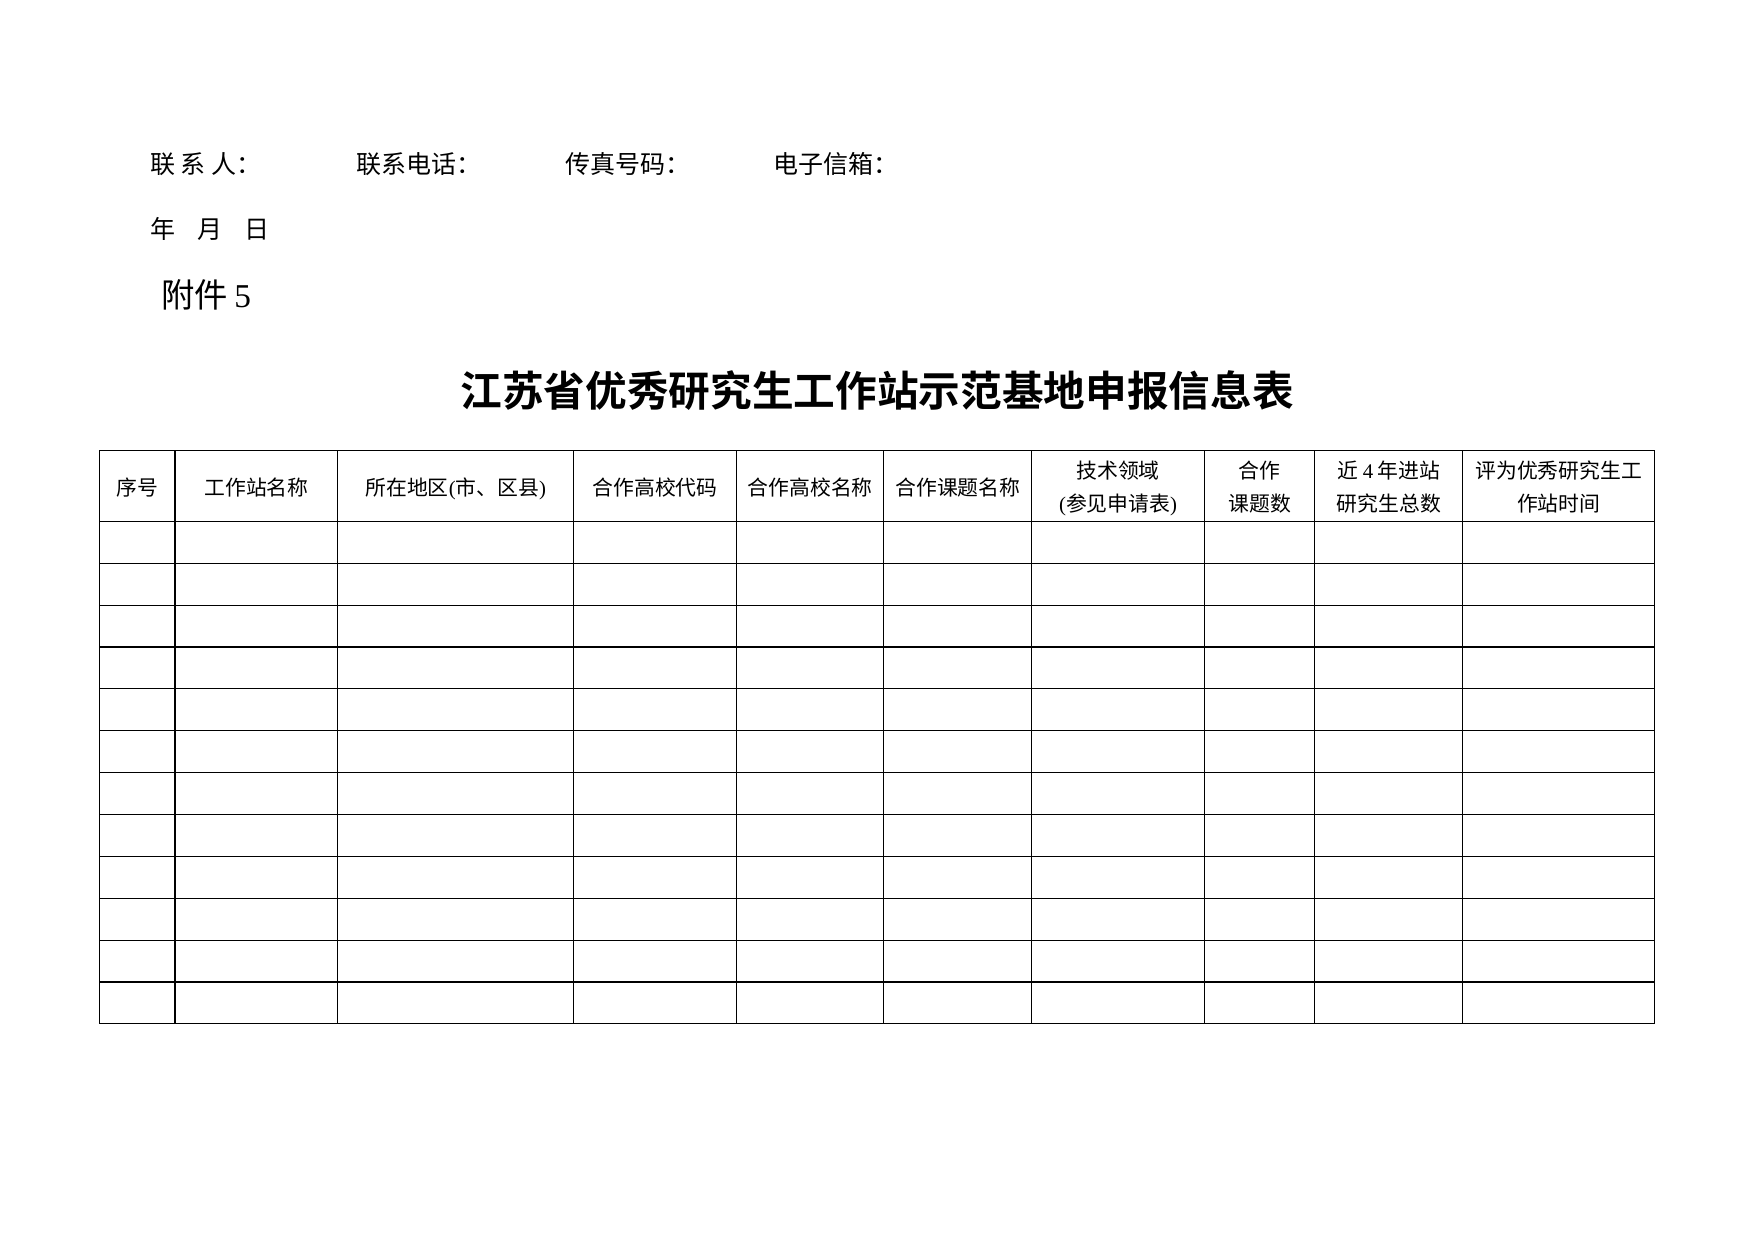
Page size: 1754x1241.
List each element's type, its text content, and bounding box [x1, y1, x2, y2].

table_cell [338, 689, 573, 730]
table_cell [1315, 941, 1462, 981]
table_cell [1463, 606, 1654, 646]
table_cell [1205, 983, 1314, 1023]
table_cell [176, 899, 337, 939]
table_cell 技术领域 (参见申请表) [1032, 451, 1204, 521]
table_cell [176, 648, 337, 688]
table_cell [1463, 522, 1654, 563]
table_cell [100, 564, 174, 604]
table_cell [1315, 689, 1462, 730]
table_cell [176, 606, 337, 646]
table_cell [1205, 731, 1314, 772]
table_cell [884, 731, 1031, 772]
table_cell [100, 606, 174, 646]
table_cell [1032, 815, 1204, 856]
table_cell [1205, 857, 1314, 898]
table_header 附件5 [100, 260, 1654, 325]
table_cell [176, 689, 337, 730]
table_cell [574, 606, 736, 646]
table_cell [1032, 689, 1204, 730]
table_cell [574, 689, 736, 730]
table_cell [338, 606, 573, 646]
table_cell [338, 941, 573, 981]
table_cell [338, 564, 573, 604]
table_cell [1315, 731, 1462, 772]
table_cell [1205, 522, 1314, 563]
table_cell [1315, 564, 1462, 604]
table_cell [1463, 689, 1654, 730]
table_cell [100, 648, 174, 688]
table_cell [338, 522, 573, 563]
table_cell [737, 689, 883, 730]
table_cell [1315, 983, 1462, 1023]
table_cell [737, 522, 883, 563]
table_cell [1315, 773, 1462, 814]
table_cell [1205, 648, 1314, 688]
table_cell [176, 731, 337, 772]
table_cell [884, 773, 1031, 814]
table_cell 合作 课题数 [1205, 451, 1314, 521]
table_cell [1315, 606, 1462, 646]
table_cell [338, 815, 573, 856]
table_cell 合作高校代码 [574, 451, 736, 521]
table_cell [884, 648, 1031, 688]
table_cell [176, 564, 337, 604]
table_cell [100, 689, 174, 730]
text 联 系 人： 联系电话： 传真号码： 电子信箱： 年 月 日 [150, 130, 1604, 260]
table_cell [737, 564, 883, 604]
table_cell 工作站名称 [176, 451, 337, 521]
table_cell [100, 941, 174, 981]
table_cell [338, 899, 573, 939]
table_cell [100, 899, 174, 939]
table_cell [737, 899, 883, 939]
table_cell [1205, 689, 1314, 730]
table_cell [574, 522, 736, 563]
table_cell [1463, 648, 1654, 688]
table_cell [574, 899, 736, 939]
table_cell [884, 857, 1031, 898]
table_cell [1032, 564, 1204, 604]
table_cell 所在地区(市、区县) [338, 451, 573, 521]
table_cell [1205, 815, 1314, 856]
table_cell 近4年进站 研究生总数 [1315, 451, 1462, 521]
table_cell 序号 [100, 451, 174, 521]
table_cell [1032, 857, 1204, 898]
table_cell [737, 773, 883, 814]
table_cell [176, 857, 337, 898]
table_cell [574, 815, 736, 856]
table_cell [1315, 522, 1462, 563]
table_cell [1463, 773, 1654, 814]
table_cell [737, 857, 883, 898]
table_cell [574, 983, 736, 1023]
table_cell [176, 941, 337, 981]
table_cell [100, 983, 174, 1023]
table_cell [884, 941, 1031, 981]
table_cell [737, 648, 883, 688]
table_cell [176, 815, 337, 856]
table_cell [737, 983, 883, 1023]
table_cell [737, 941, 883, 981]
table_cell 江苏省优秀研究生工作站示范基地申报信息表 [100, 325, 1654, 450]
table_cell [737, 606, 883, 646]
table_cell [884, 689, 1031, 730]
table_cell [1205, 899, 1314, 939]
table_cell [1315, 815, 1462, 856]
table_cell [1463, 983, 1654, 1023]
table_cell [1205, 941, 1314, 981]
table_cell [100, 522, 174, 563]
table_cell [884, 815, 1031, 856]
table_cell [1463, 815, 1654, 856]
table_cell [884, 899, 1031, 939]
table_cell [884, 606, 1031, 646]
table_cell [1032, 773, 1204, 814]
table_cell [1032, 983, 1204, 1023]
table_cell [1315, 857, 1462, 898]
table_cell [574, 648, 736, 688]
table_cell [100, 731, 174, 772]
table_cell [884, 564, 1031, 604]
table_cell [1032, 941, 1204, 981]
table_cell [338, 773, 573, 814]
table_cell [737, 815, 883, 856]
table_cell [1205, 564, 1314, 604]
table_cell [176, 983, 337, 1023]
table_cell [1463, 857, 1654, 898]
table_cell [574, 564, 736, 604]
table_cell [1463, 564, 1654, 604]
table_cell [338, 648, 573, 688]
table_cell [737, 731, 883, 772]
table_cell [100, 857, 174, 898]
table_cell [1315, 899, 1462, 939]
table_cell [1463, 941, 1654, 981]
table_cell [100, 773, 174, 814]
table_cell 合作高校名称 [737, 451, 883, 521]
table_cell [1315, 648, 1462, 688]
table_cell [1205, 606, 1314, 646]
table_cell 合作课题名称 [884, 451, 1031, 521]
table_cell [1032, 522, 1204, 563]
table_cell [1032, 731, 1204, 772]
table_cell [884, 983, 1031, 1023]
table_cell [1032, 899, 1204, 939]
table_cell [1205, 773, 1314, 814]
table_cell [176, 773, 337, 814]
table_cell [574, 773, 736, 814]
table_cell [1463, 731, 1654, 772]
table_cell [574, 731, 736, 772]
table_cell [176, 522, 337, 563]
table_cell [1032, 606, 1204, 646]
table_cell [574, 941, 736, 981]
table_cell [338, 731, 573, 772]
table_cell [100, 815, 174, 856]
table_cell [574, 857, 736, 898]
table_cell [884, 522, 1031, 563]
table_cell [338, 983, 573, 1023]
table_cell [338, 857, 573, 898]
table_cell [1032, 648, 1204, 688]
table_cell 评为优秀研究生工作站时间 [1463, 451, 1654, 521]
table_cell [1463, 899, 1654, 939]
